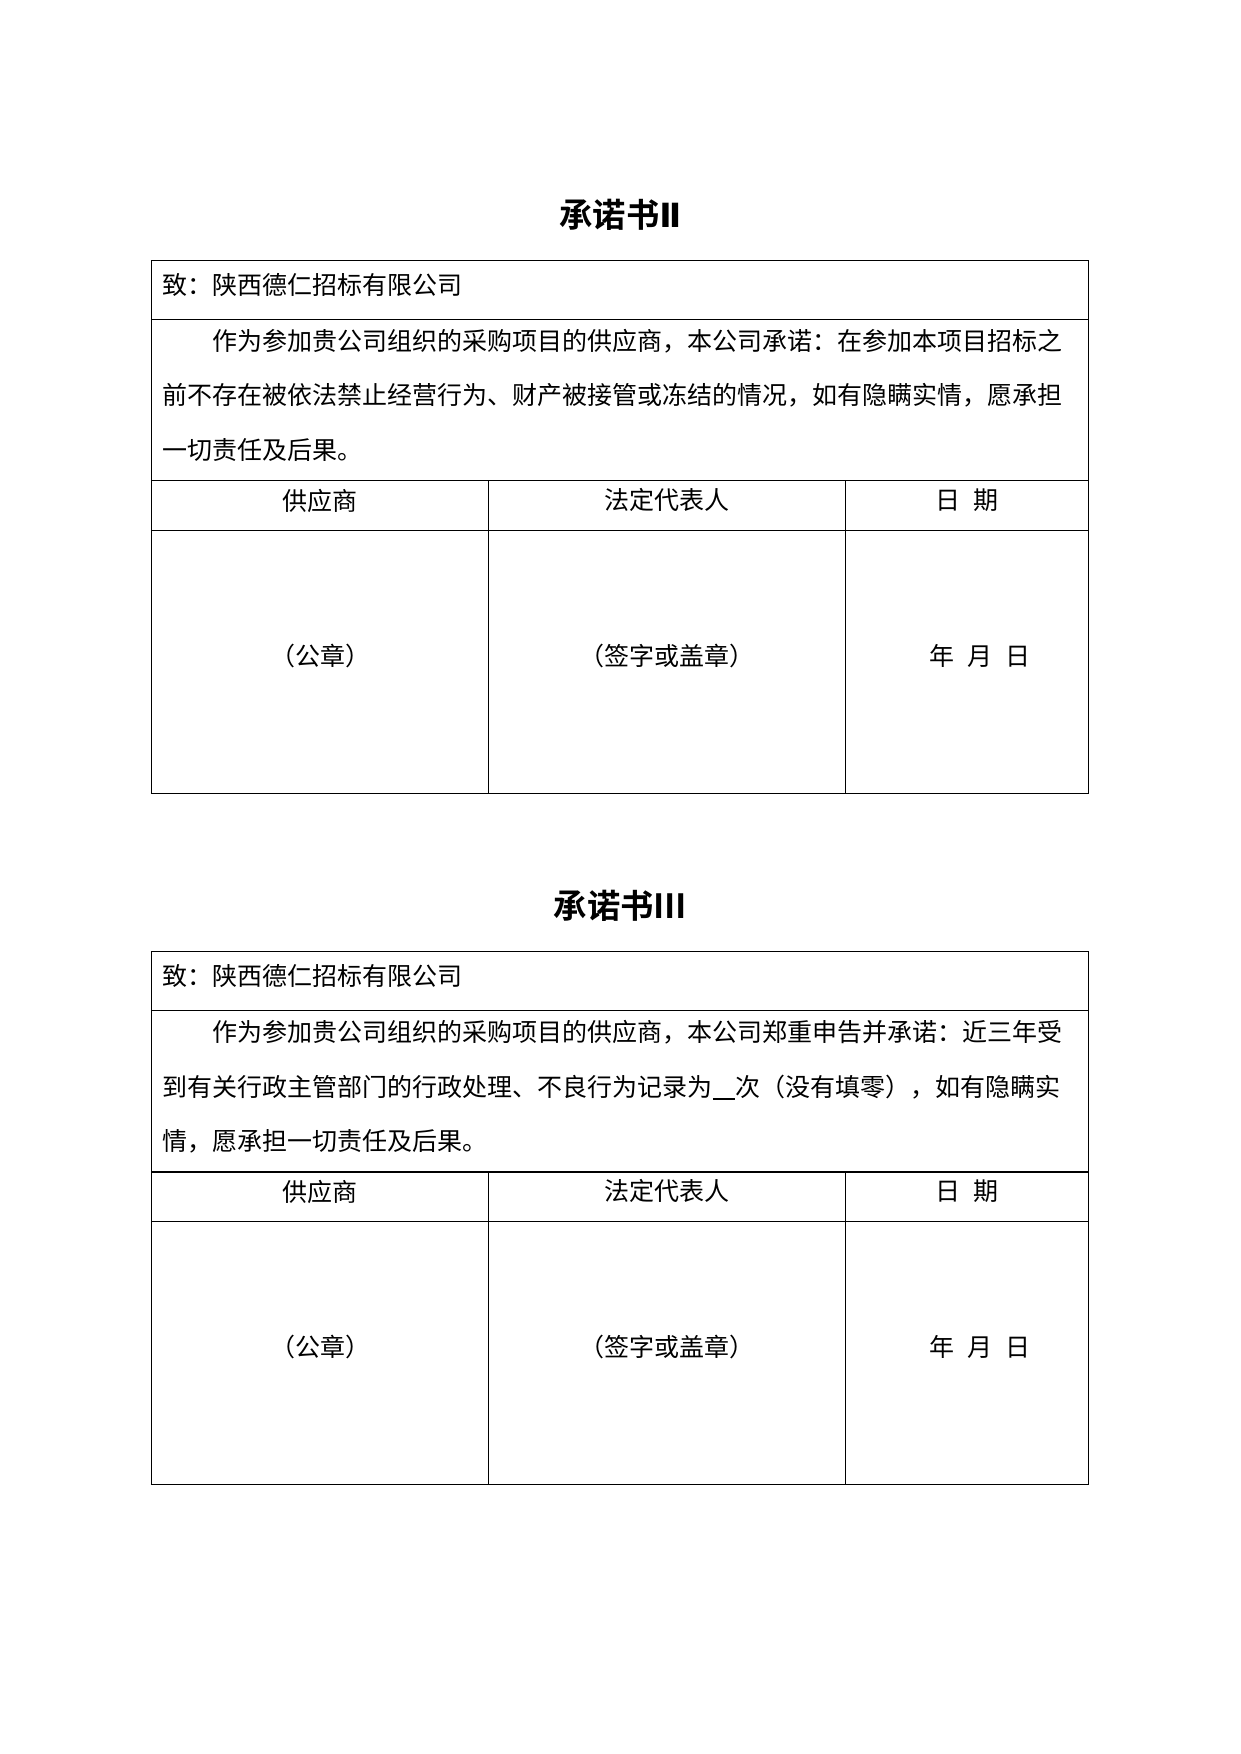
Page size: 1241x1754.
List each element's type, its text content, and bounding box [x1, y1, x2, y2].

table_cell （签字或盖章） [489, 531, 845, 792]
table_header 致：陕西德仁招标有限公司 [152, 261, 1088, 319]
table_cell （公章） [152, 1222, 488, 1484]
table_cell 年 月 日 [846, 531, 1088, 792]
table_cell （签字或盖章） [489, 1222, 845, 1484]
table_cell 法定代表人 [489, 481, 845, 530]
table_cell 作为参加贵公司组织的采购项目的供应商，本公司郑重申告并承诺：近三年受到有关行政主管部门的行政处理、不良行为记录为 次（没有填零），如有隐瞒实情，愿承担一切责任及后果。 [152, 1011, 1088, 1171]
table_cell 日 期 [846, 1173, 1088, 1221]
text 承诺书Ⅲ [187, 883, 1053, 928]
table_cell 日 期 [846, 481, 1088, 530]
table_cell 供应商 [152, 1173, 488, 1221]
table_cell 年 月 日 [846, 1222, 1088, 1484]
table_header 致：陕西德仁招标有限公司 [152, 952, 1088, 1010]
table_cell 供应商 [152, 481, 488, 530]
text 承诺书Ⅱ [187, 192, 1053, 237]
table_cell （公章） [152, 531, 488, 792]
table_cell 法定代表人 [489, 1173, 845, 1221]
table_cell 作为参加贵公司组织的采购项目的供应商，本公司承诺：在参加本项目招标之前不存在被依法禁止经营行为、财产被接管或冻结的情况，如有隐瞒实情，愿承担一切责任及后果。 [152, 320, 1088, 480]
